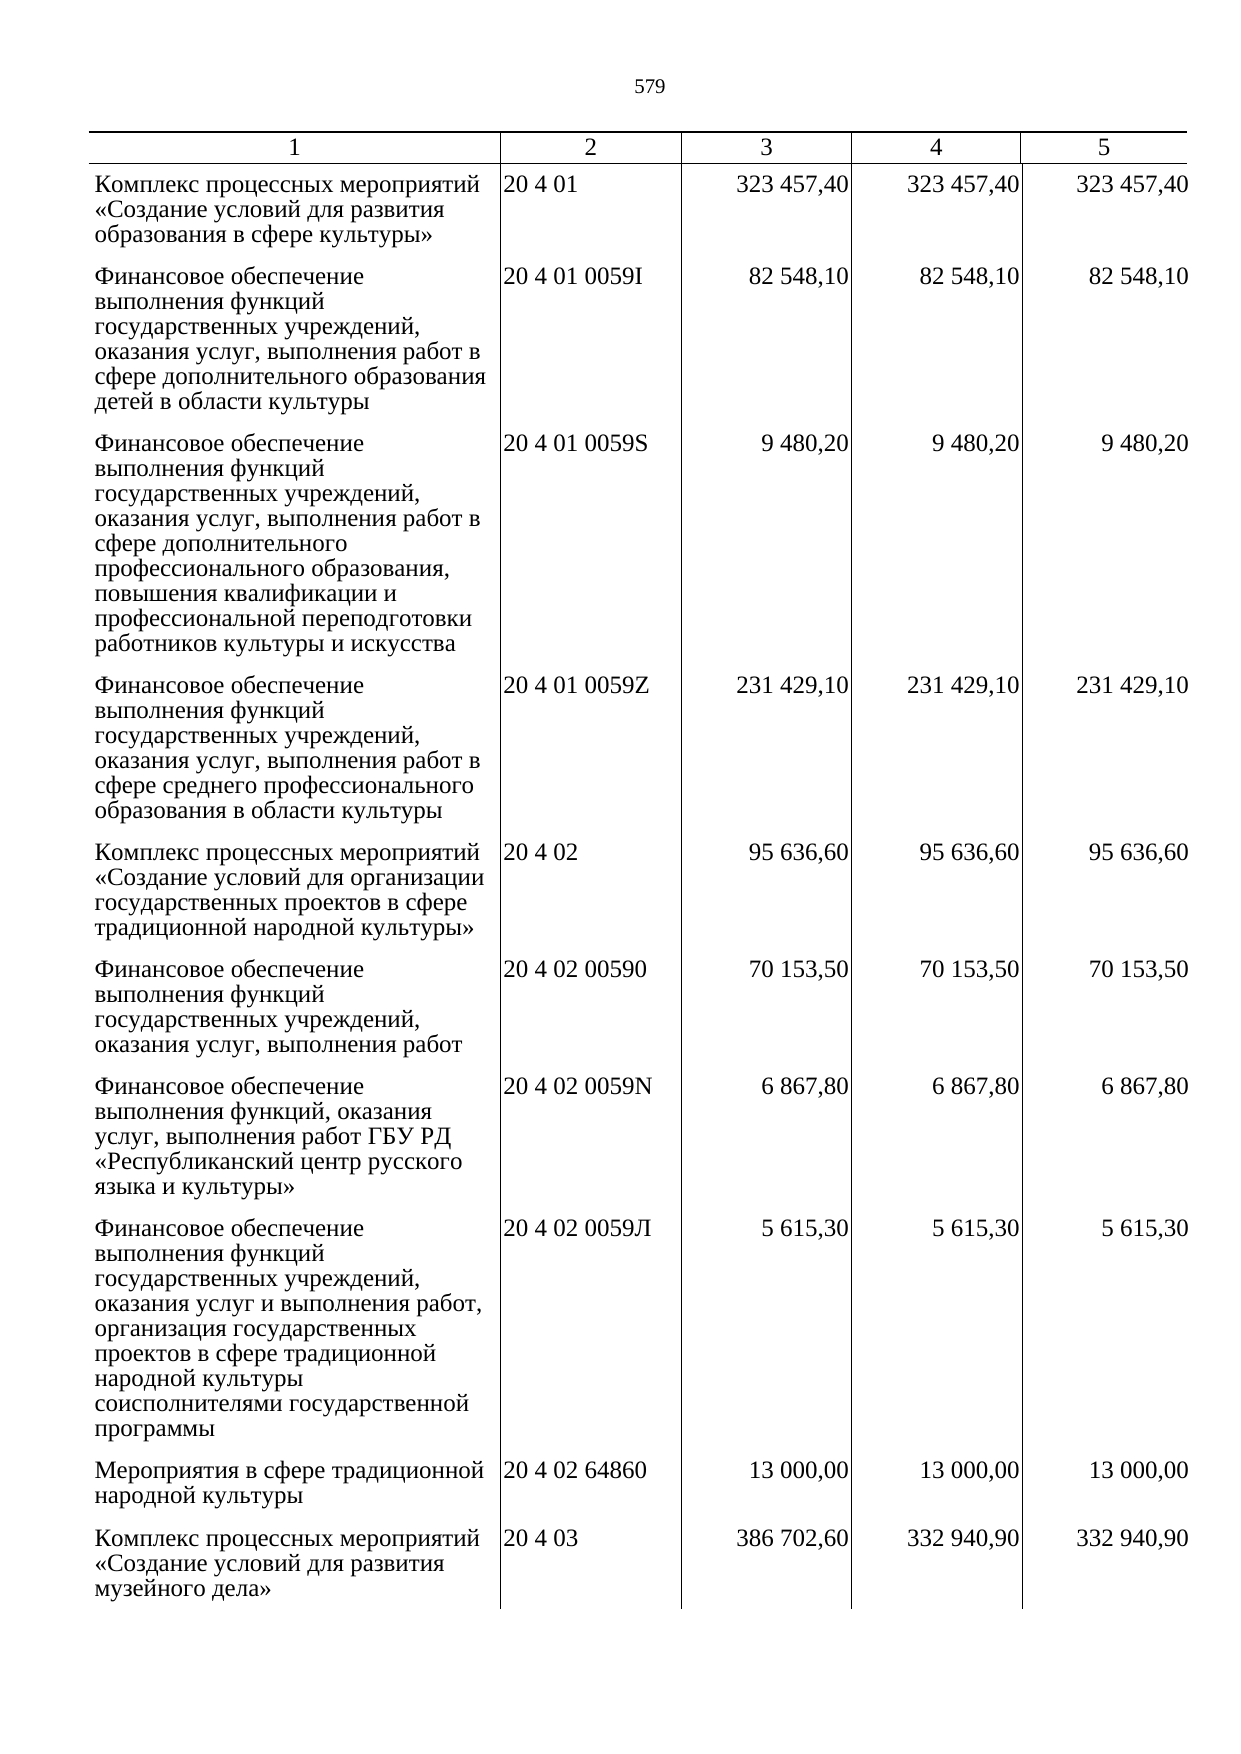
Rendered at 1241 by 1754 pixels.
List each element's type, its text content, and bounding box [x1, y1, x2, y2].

table_header 5 [1021, 133, 1187, 163]
table_cell 6 867,80 [682, 1066, 851, 1208]
table_cell 20 4 02 [501, 832, 681, 949]
table_cell 20 4 01 0059I [501, 255, 681, 422]
table_cell 20 4 01 0059S [501, 423, 681, 664]
table_cell 20 4 02 0059Л [501, 1208, 681, 1450]
table_cell 323 457,40 [852, 164, 1022, 255]
table_cell 70 153,50 [852, 949, 1022, 1066]
table_cell 6 867,80 [1023, 1066, 1191, 1208]
table_cell 9 480,20 [682, 423, 851, 664]
table_cell 332 940,90 [1023, 1517, 1191, 1609]
table_cell 5 615,30 [682, 1208, 851, 1450]
table_cell 20 4 01 [501, 164, 681, 255]
table_cell 20 4 02 0059N [501, 1066, 681, 1208]
table_cell 231 429,10 [682, 665, 851, 832]
table_cell Комплекс процессных мероприятий «Создание условий для организации государственных проектов в сфере традиционной народной культуры» [91, 832, 500, 949]
table_cell 70 153,50 [682, 949, 851, 1066]
table_cell Финансовое обеспечение выполнения функций государственных учреждений, оказания услуг, выполнения работ [91, 949, 500, 1066]
table_cell 9 480,20 [1023, 423, 1191, 664]
table_header 3 [682, 133, 851, 163]
table_header 2 [501, 133, 681, 163]
table_cell Финансовое обеспечение выполнения функций государственных учреждений, оказания услуг, выполнения работ в сфере среднего профессионального образования в области культуры [91, 665, 500, 832]
table_cell 6 867,80 [852, 1066, 1022, 1208]
table_cell 323 457,40 [1023, 163, 1191, 255]
table_cell 82 548,10 [682, 255, 851, 422]
table_cell 82 548,10 [852, 255, 1022, 422]
table_cell 95 636,60 [682, 832, 851, 949]
table_cell Финансовое обеспечение выполнения функций государственных учреждений, оказания услуг, выполнения работ в сфере дополнительного профессионального образования, повышения квалификации и профессиональной переподготовки работников культуры и искусства [91, 423, 500, 664]
table_cell Финансовое обеспечение выполнения функций государственных учреждений, оказания услуг и выполнения работ, организация государственных проектов в сфере традиционной народной культуры соисполнителями государственной программы [91, 1208, 500, 1450]
table_cell 95 636,60 [1023, 832, 1191, 949]
table_cell 82 548,10 [1023, 255, 1191, 422]
table_cell 231 429,10 [1023, 665, 1191, 832]
table_cell Финансовое обеспечение выполнения функций государственных учреждений, оказания услуг, выполнения работ в сфере дополнительного образования детей в области культуры [91, 255, 500, 422]
table_cell 231 429,10 [852, 665, 1022, 832]
table_cell 70 153,50 [1023, 949, 1191, 1066]
table_cell Комплекс процессных мероприятий «Создание условий для развития музейного дела» [91, 1517, 500, 1609]
table_cell 13 000,00 [1023, 1450, 1191, 1517]
table_cell 386 702,60 [682, 1517, 851, 1609]
table_cell 323 457,40 [682, 164, 851, 255]
table_cell 20 4 02 64860 [501, 1450, 681, 1517]
table_cell 20 4 02 00590 [501, 949, 681, 1066]
table_cell 5 615,30 [852, 1208, 1022, 1450]
table_cell Финансовое обеспечение выполнения функций, оказания услуг, выполнения работ ГБУ РД «Республиканский центр русского языка и культуры» [91, 1066, 500, 1208]
table_cell 20 4 03 [501, 1517, 681, 1609]
table_cell 13 000,00 [852, 1450, 1022, 1517]
table_cell 5 615,30 [1023, 1208, 1191, 1450]
table_cell 13 000,00 [682, 1450, 851, 1517]
table_cell 332 940,90 [852, 1517, 1022, 1609]
table_cell 9 480,20 [852, 423, 1022, 664]
table_cell Комплекс процессных мероприятий «Создание условий для развития образования в сфере культуры» [91, 164, 500, 255]
table_header 1 [89, 133, 500, 163]
table_cell Мероприятия в сфере традиционной народной культуры [91, 1450, 500, 1517]
table_cell 20 4 01 0059Z [501, 665, 681, 832]
table_header 4 [852, 133, 1020, 163]
table_cell 95 636,60 [852, 832, 1022, 949]
